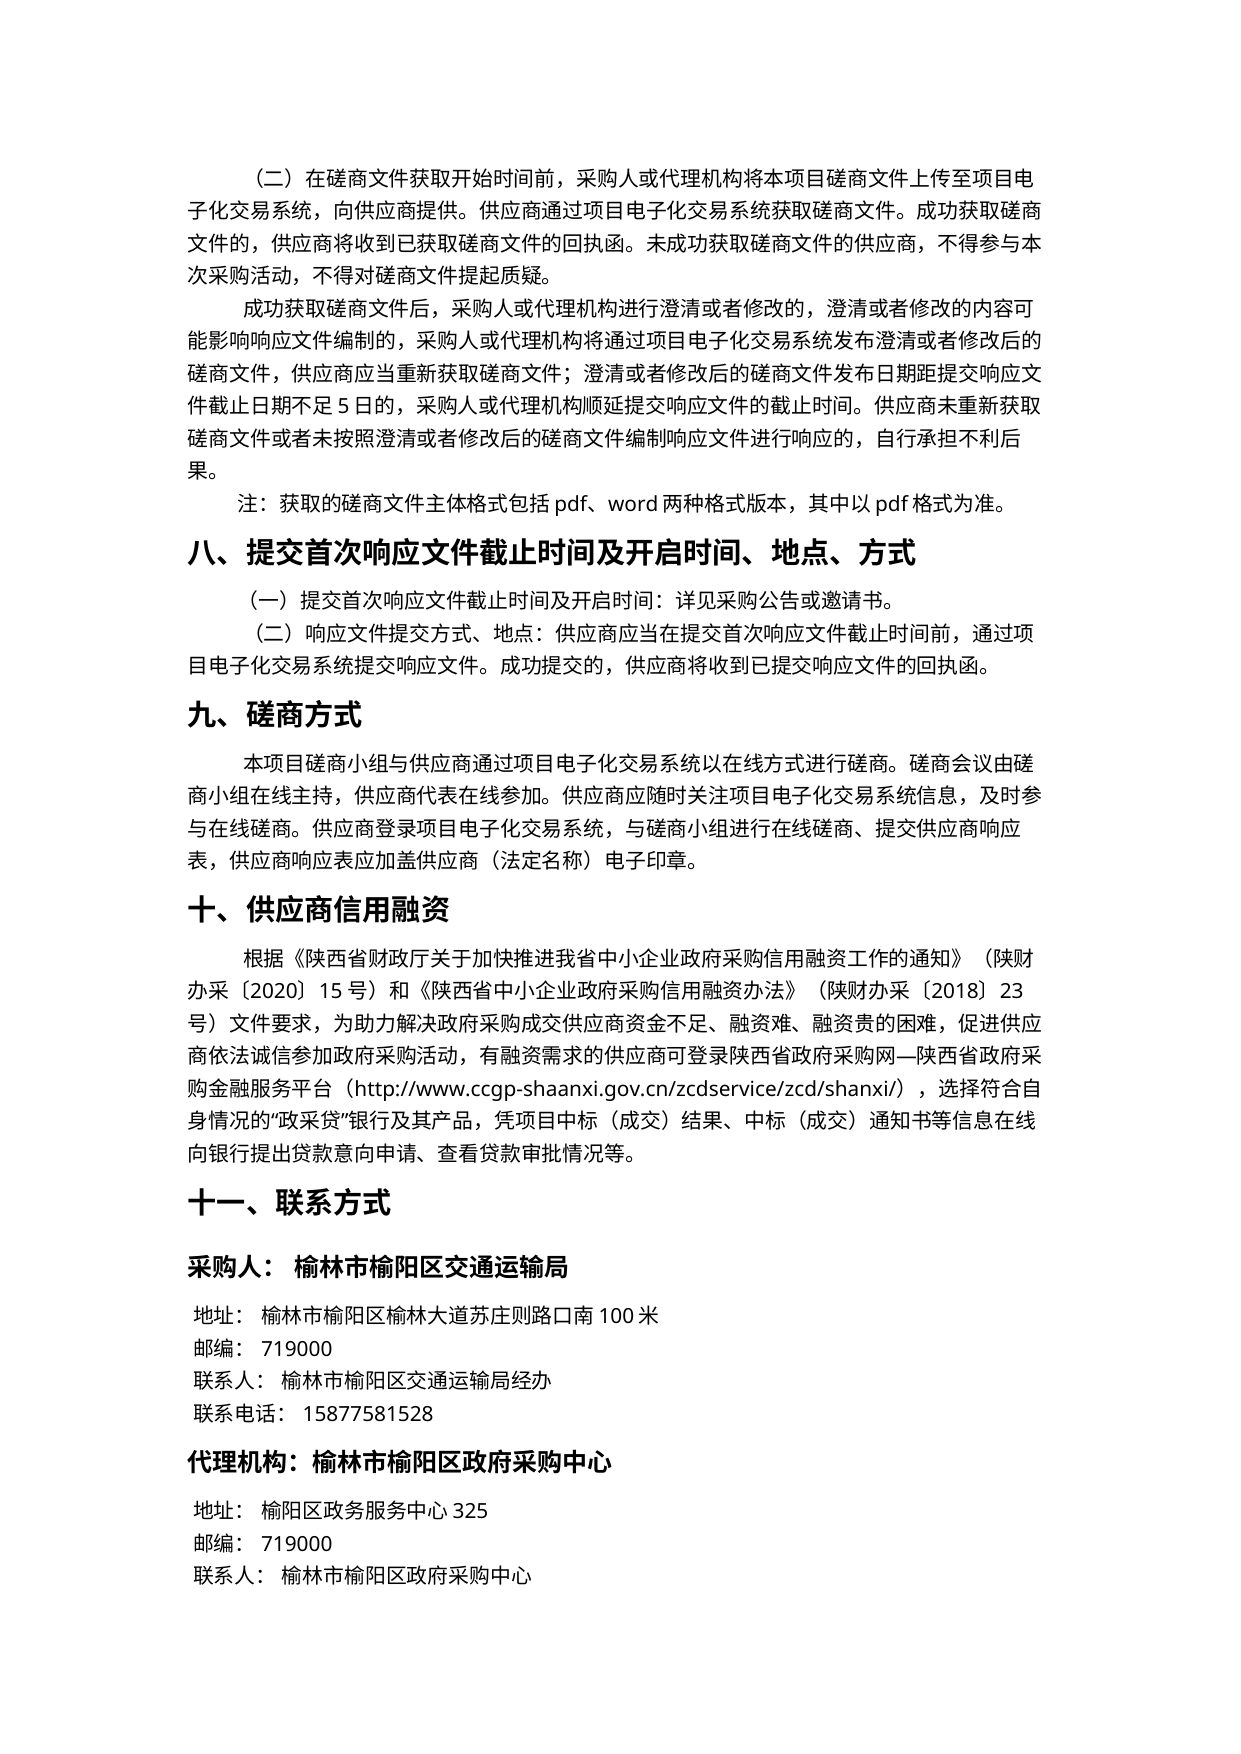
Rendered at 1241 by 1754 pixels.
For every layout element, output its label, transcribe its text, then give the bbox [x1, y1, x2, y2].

text 代理机构：榆林市榆阳区政府采购中心 [187, 1429, 1053, 1494]
text 本项目磋商小组与供应商通过项目电子化交易系统以在线方式进行磋商。磋商会议由磋商小组在线主持，供应商代表在线参加。供应商应随时关注项目电子化交易系统信息，及时参与在线磋商。供应商登录项目电子化交易系统，与磋商小组进行在线磋商、提交供应商响应表，供应商响应表应加盖供应商（法定名称）电子印章。 [187, 747, 1053, 877]
text 成功获取磋商文件后，采购人或代理机构进行澄清或者修改的，澄清或者修改的内容可能影响响应文件编制的，采购人或代理机构将通过项目电子化交易系统发布澄清或者修改后的磋商文件，供应商应当重新获取磋商文件；澄清或者修改后的磋商文件发布日期距提交响应文件截止日期不足5日的，采购人或代理机构顺延提交响应文件的截止时间。供应商未重新获取磋商文件或者未按照澄清或者修改后的磋商文件编制响应文件进行响应的，自行承担不利后果。 [187, 292, 1053, 487]
text 联系人： 榆林市榆阳区政府采购中心 [187, 1559, 1053, 1592]
text （一）提交首次响应文件截止时间及开启时间：详见采购公告或邀请书。 [187, 584, 1053, 617]
text 根据《陕西省财政厅关于加快推进我省中小企业政府采购信用融资工作的通知》（陕财办采〔2020〕15 号）和《陕西省中小企业政府采购信用融资办法》（陕财办采〔2018〕23 号）文件要求，为助力解决政府采购成交供应商资金不足、融资难、融资贵的困难，促进供应商依法诚信参加政府采购活动，有融资需求的供应商可登录陕西省政府采购网—陕西省政府采购金融服务平台（http://www.ccgp-shaanxi.gov.cn/zcdservice/zcd/shanxi/），选择符合自身情况的“政采贷”银行及其产品，凭项目中标（成交）结果、中标（成交）通知书等信息在线向银行提出贷款意向申请、查看贷款审批情况等。 [187, 942, 1053, 1169]
text 九、磋商方式 [187, 682, 1053, 747]
text 十、供应商信用融资 [187, 877, 1053, 942]
text 联系电话： 15877581528 [187, 1397, 1053, 1429]
text 地址： 榆阳区政务服务中心325 [187, 1494, 1053, 1527]
text 八、提交首次响应文件截止时间及开启时间、地点、方式 [187, 519, 1053, 584]
text 邮编： 719000 [187, 1332, 1053, 1364]
text 邮编： 719000 [187, 1527, 1053, 1559]
text 联系人： 榆林市榆阳区交通运输局经办 [187, 1364, 1053, 1397]
text 注：获取的磋商文件主体格式包括pdf、word两种格式版本，其中以pdf格式为准。 [187, 487, 1053, 519]
text 采购人： 榆林市榆阳区交通运输局 [187, 1234, 1053, 1299]
text （二）响应文件提交方式、地点：供应商应当在提交首次响应文件截止时间前，通过项目电子化交易系统提交响应文件。成功提交的，供应商将收到已提交响应文件的回执函。 [187, 617, 1053, 682]
text 地址： 榆林市榆阳区榆林大道苏庄则路口南100米 [187, 1299, 1053, 1332]
text 十一、联系方式 [187, 1169, 1053, 1234]
text （二）在磋商文件获取开始时间前，采购人或代理机构将本项目磋商文件上传至项目电子化交易系统，向供应商提供。供应商通过项目电子化交易系统获取磋商文件。成功获取磋商文件的，供应商将收到已获取磋商文件的回执函。未成功获取磋商文件的供应商，不得参与本次采购活动，不得对磋商文件提起质疑。 [187, 162, 1053, 292]
